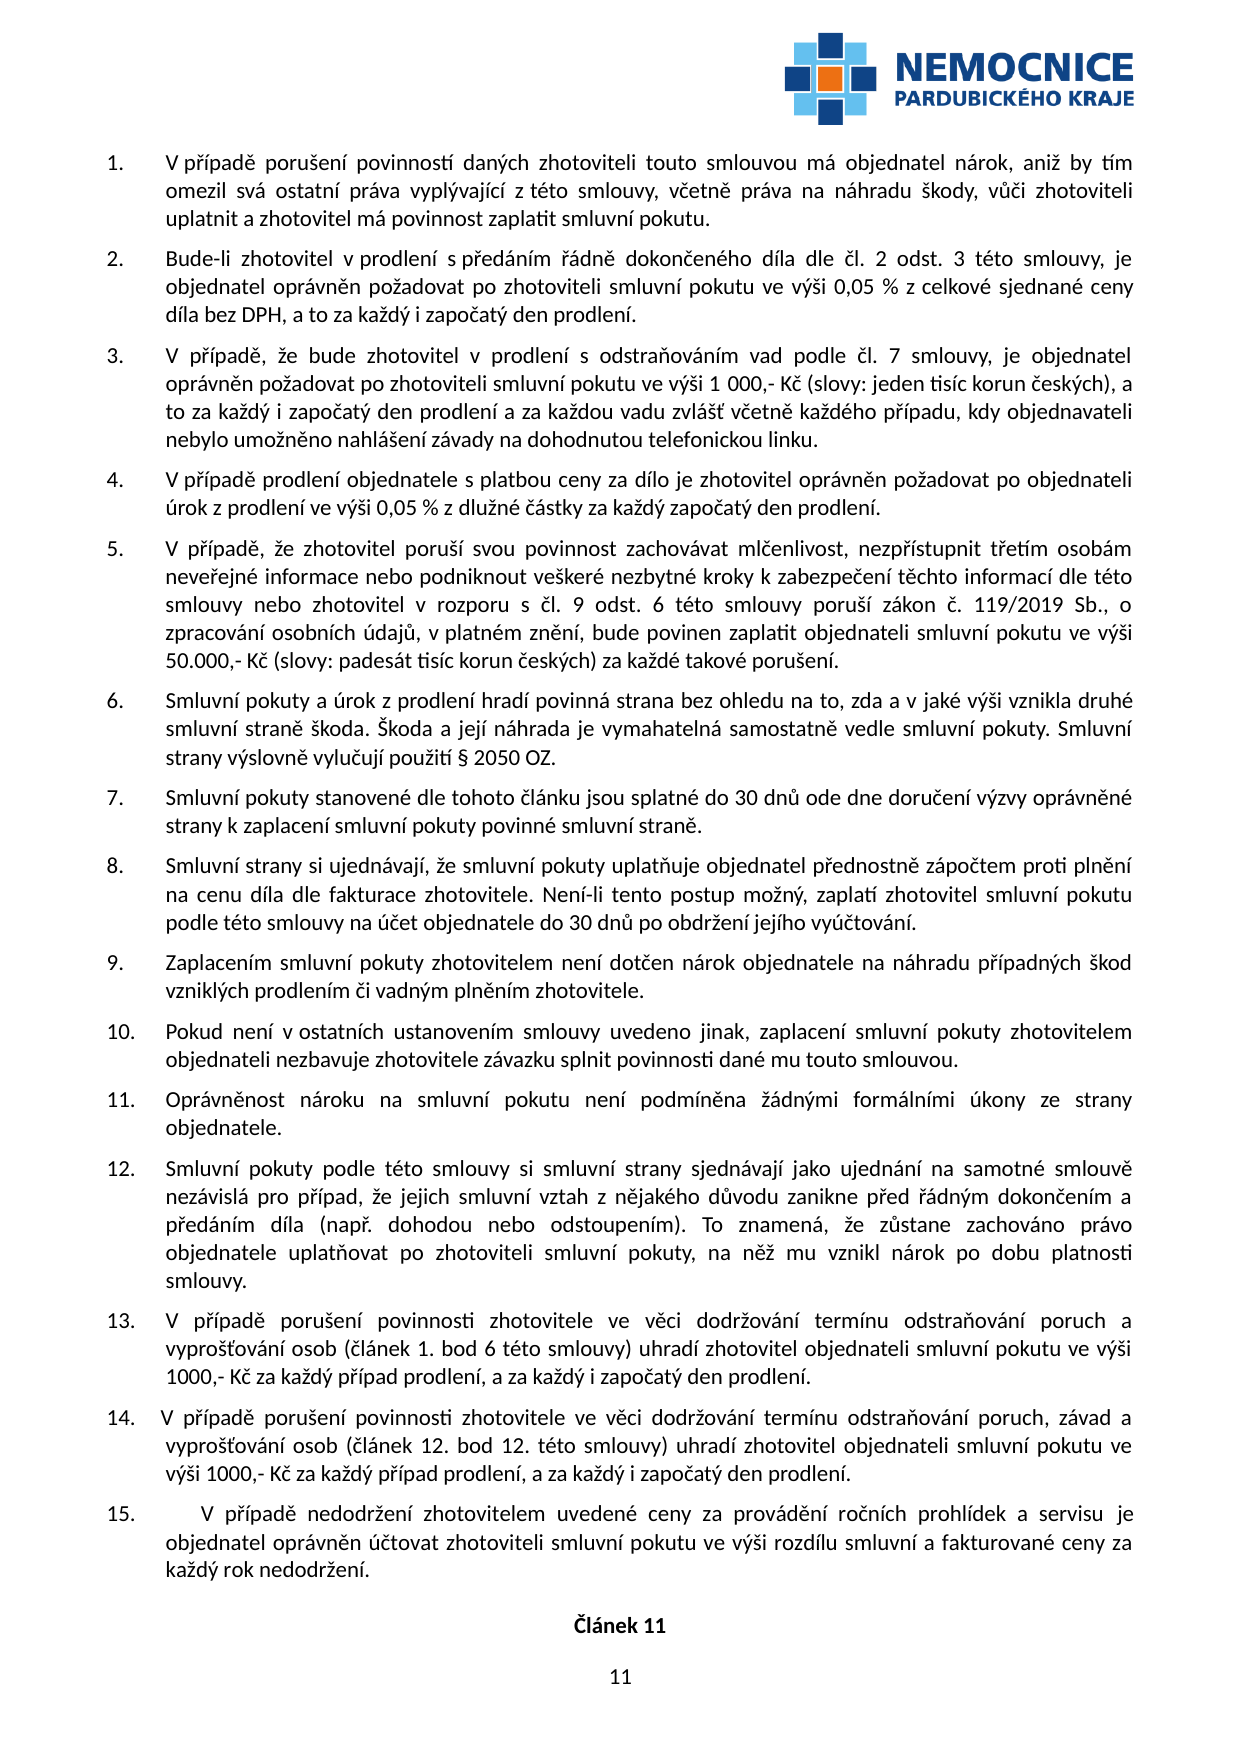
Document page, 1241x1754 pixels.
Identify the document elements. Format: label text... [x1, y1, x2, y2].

subtitle 14. V případě porušení povinnosti zhotovitele ve věci dodržování termínu odstraňování poruch, závad a vyprošťování osob (článek 12. bod 12. této smlouvy) uhradí zhotovitel objednateli smluvní pokutu ve výši 1000,- Kč za každý případ prodlení, a za každý i započatý den prodlení. [106, 1403, 1134, 1487]
text Článek 11 [106, 1612, 1134, 1640]
subtitle 2. Bude-li zhotovitel v prodlení s předáním řádně dokončeného díla dle čl. 2 odst. 3 této smlouvy, je objednatel oprávněn požadovat po zhotoviteli smluvní pokutu ve výši 0,05 % z celkové sjednané ceny díla bez DPH, a to za každý i započatý den prodlení. [106, 244, 1134, 328]
subtitle 9. Zaplacením smluvní pokuty zhotovitelem není dotčen nárok objednatele na náhradu případných škod vzniklých prodlením či vadným plněním zhotovitele. [106, 948, 1134, 1004]
picture [783, 32, 1134, 126]
subtitle 6. Smluvní pokuty a úrok z prodlení hradí povinná strana bez ohledu na to, zda a v jaké výši vznikla druhé smluvní straně škoda. Škoda a její náhrada je vymahatelná samostatně vedle smluvní pokuty. Smluvní strany výslovně vylučují použití § 2050 OZ. [106, 687, 1134, 771]
subtitle 8. Smluvní strany si ujednávají, že smluvní pokuty uplatňuje objednatel přednostně zápočtem proti plnění na cenu díla dle fakturace zhotovitele. Není-li tento postup možný, zaplatí zhotovitel smluvní pokutu podle této smlouvy na účet objednatele do 30 dnů po obdržení jejího vyúčtování. [106, 852, 1134, 936]
subtitle 5. V případě, že zhotovitel poruší svou povinnost zachovávat mlčenlivost, nezpřístupnit třetím osobám neveřejné informace nebo podniknout veškeré nezbytné kroky k zabezpečení těchto informací dle této smlouvy nebo zhotovitel v rozporu s čl. 9 odst. 6 této smlouvy poruší zákon č. 119/2019 Sb., o zpracování osobních údajů, v platném znění, bude povinen zaplatit objednateli smluvní pokutu ve výši 50.000,- Kč (slovy: padesát tisíc korun českých) za každé takové porušení. [106, 534, 1134, 674]
subtitle 4. V případě prodlení objednatele s platbou ceny za dílo je zhotovitel oprávněn požadovat po objednateli úrok z prodlení ve výši 0,05 % z dlužné částky za každý započatý den prodlení. [106, 465, 1134, 521]
text 15. V případě nedodržení zhotovitelem uvedené ceny za provádění ročních prohlídek a servisu je objednatel oprávněn účtovat zhotoviteli smluvní pokutu ve výši rozdílu smluvní a fakturované ceny za každý rok nedodržení. [106, 1499, 1134, 1584]
subtitle 13. V případě porušení povinnosti zhotovitele ve věci dodržování termínu odstraňování poruch a vyprošťování osob (článek 1. bod 6 této smlouvy) uhradí zhotovitel objednateli smluvní pokutu ve výši 1000,- Kč za každý případ prodlení, a za každý i započatý den prodlení. [106, 1306, 1134, 1391]
subtitle 3. V případě, že bude zhotovitel v prodlení s odstraňováním vad podle čl. 7 smlouvy, je objednatel oprávněn požadovat po zhotoviteli smluvní pokutu ve výši 1 000,- Kč (slovy: jeden tisíc korun českých), a to za každý i započatý den prodlení a za každou vadu zvlášť včetně každého případu, kdy objednavateli nebylo umožněno nahlášení závady na dohodnutou telefonickou linku. [106, 341, 1134, 453]
subtitle 12. Smluvní pokuty podle této smlouvy si smluvní strany sjednávají jako ujednání na samotné smlouvě nezávislá pro případ, že jejich smluvní vztah z nějakého důvodu zanikne před řádným dokončením a předáním díla (např. dohodou nebo odstoupením). To znamená, že zůstane zachováno právo objednatele uplatňovat po zhotoviteli smluvní pokuty, na něž mu vznikl nárok po dobu platnosti smlouvy. [106, 1154, 1134, 1294]
subtitle 1. V případě porušení povinností daných zhotoviteli touto smlouvou má objednatel nárok, aniž by tím omezil svá ostatní práva vyplývající z této smlouvy, včetně práva na náhradu škody, vůči zhotoviteli uplatnit a zhotovitel má povinnost zaplatit smluvní pokutu. [106, 148, 1134, 232]
subtitle 10. Pokud není v ostatních ustanovením smlouvy uvedeno jinak, zaplacení smluvní pokuty zhotovitelem objednateli nezbavuje zhotovitele závazku splnit povinnosti dané mu touto smlouvou. [106, 1017, 1134, 1073]
subtitle 7. Smluvní pokuty stanovené dle tohoto článku jsou splatné do 30 dnů ode dne doručení výzvy oprávněné strany k zaplacení smluvní pokuty povinné smluvní straně. [106, 783, 1134, 839]
subtitle 11. Oprávněnost nároku na smluvní pokutu není podmíněna žádnými formálními úkony ze strany objednatele. [106, 1085, 1134, 1141]
